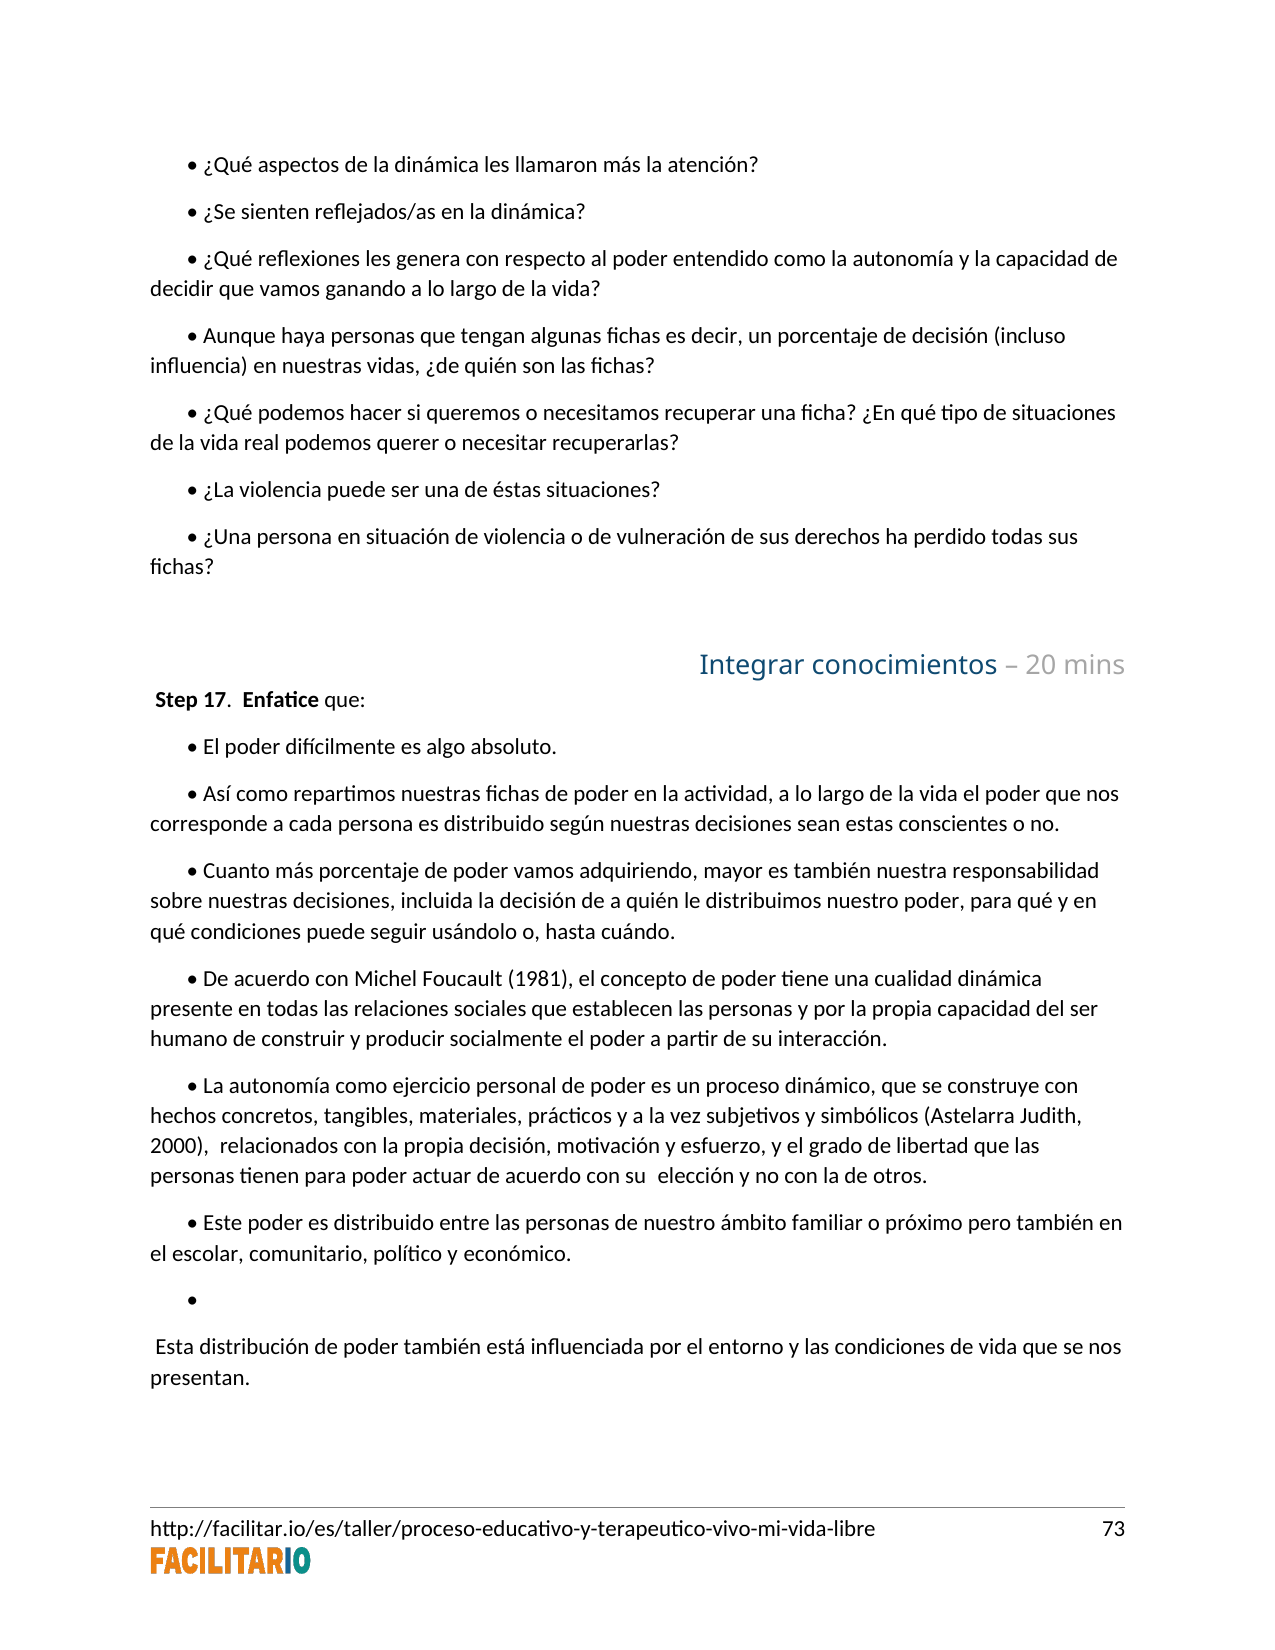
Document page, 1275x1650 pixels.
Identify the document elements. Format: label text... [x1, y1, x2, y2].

text • ¿Qué aspectos de la dinámica les llamaron más la atención? [150, 150, 1125, 178]
text • Así como repartimos nuestras fichas de poder en la actividad, a lo largo de la vida el poder que nos corresponde a cada persona es distribuido según nuestras decisiones sean estas conscientes o no. [150, 779, 1125, 838]
text • De acuerdo con Michel Foucault (1981), el concepto de poder tiene una cualidad dinámica presente en todas las relaciones sociales que establecen las personas y por la propia capacidad del ser humano de construir y producir socialmente el poder a partir de su interacción. [150, 964, 1125, 1052]
text • Aunque haya personas que tengan algunas fichas es decir, un porcentaje de decisión (incluso influencia) en nuestras vidas, ¿de quién son las fichas? [150, 321, 1125, 379]
text • ¿Qué podemos hacer si queremos o necesitamos recuperar una ficha? ¿En qué tipo de situaciones de la vida real podemos querer o necesitar recuperarlas? [150, 398, 1125, 456]
text • ¿Qué reflexiones les genera con respecto al poder entendido como la autonomía y la capacidad de decidir que vamos ganando a lo largo de la vida? [150, 244, 1125, 302]
text • El poder difícilmente es algo absoluto. [150, 732, 1125, 761]
text • [150, 1286, 1125, 1314]
text • ¿Una persona en situación de violencia o de vulneración de sus derechos ha perdido todas sus fichas? [150, 522, 1125, 580]
text • ¿La violencia puede ser una de éstas situaciones? [150, 475, 1125, 503]
picture [145, 1544, 315, 1576]
text • Este poder es distribuido entre las personas de nuestro ámbito familiar o próximo pero también en el escolar, comunitario, político y económico. [150, 1208, 1125, 1267]
text • La autonomía como ejercicio personal de poder es un proceso dinámico, que se construye con hechos concretos, tangibles, materiales, prácticos y a la vez subjetivos y simbólicos (Astelarra Judith, 2000), relacionados con la propia decisión, motivación y esfuerzo, y el grado de libertad que las personas tienen para poder actuar de acuerdo con su elección y no con la de otros. [150, 1071, 1125, 1190]
text • ¿Se sienten reflejados/as en la dinámica? [150, 197, 1125, 225]
subtitle Integrar conocimientos – 20 mins [150, 646, 1125, 683]
text Esta distribución de poder también está influenciada por el entorno y las condiciones de vida que se nos presentan. [150, 1332, 1125, 1391]
text Step 17. Enfatice que: [150, 686, 1125, 714]
text • Cuanto más porcentaje de poder vamos adquiriendo, mayor es también nuestra responsabilidad sobre nuestras decisiones, incluida la decisión de a quién le distribuimos nuestro poder, para qué y en qué condiciones puede seguir usándolo o, hasta cuándo. [150, 856, 1125, 945]
